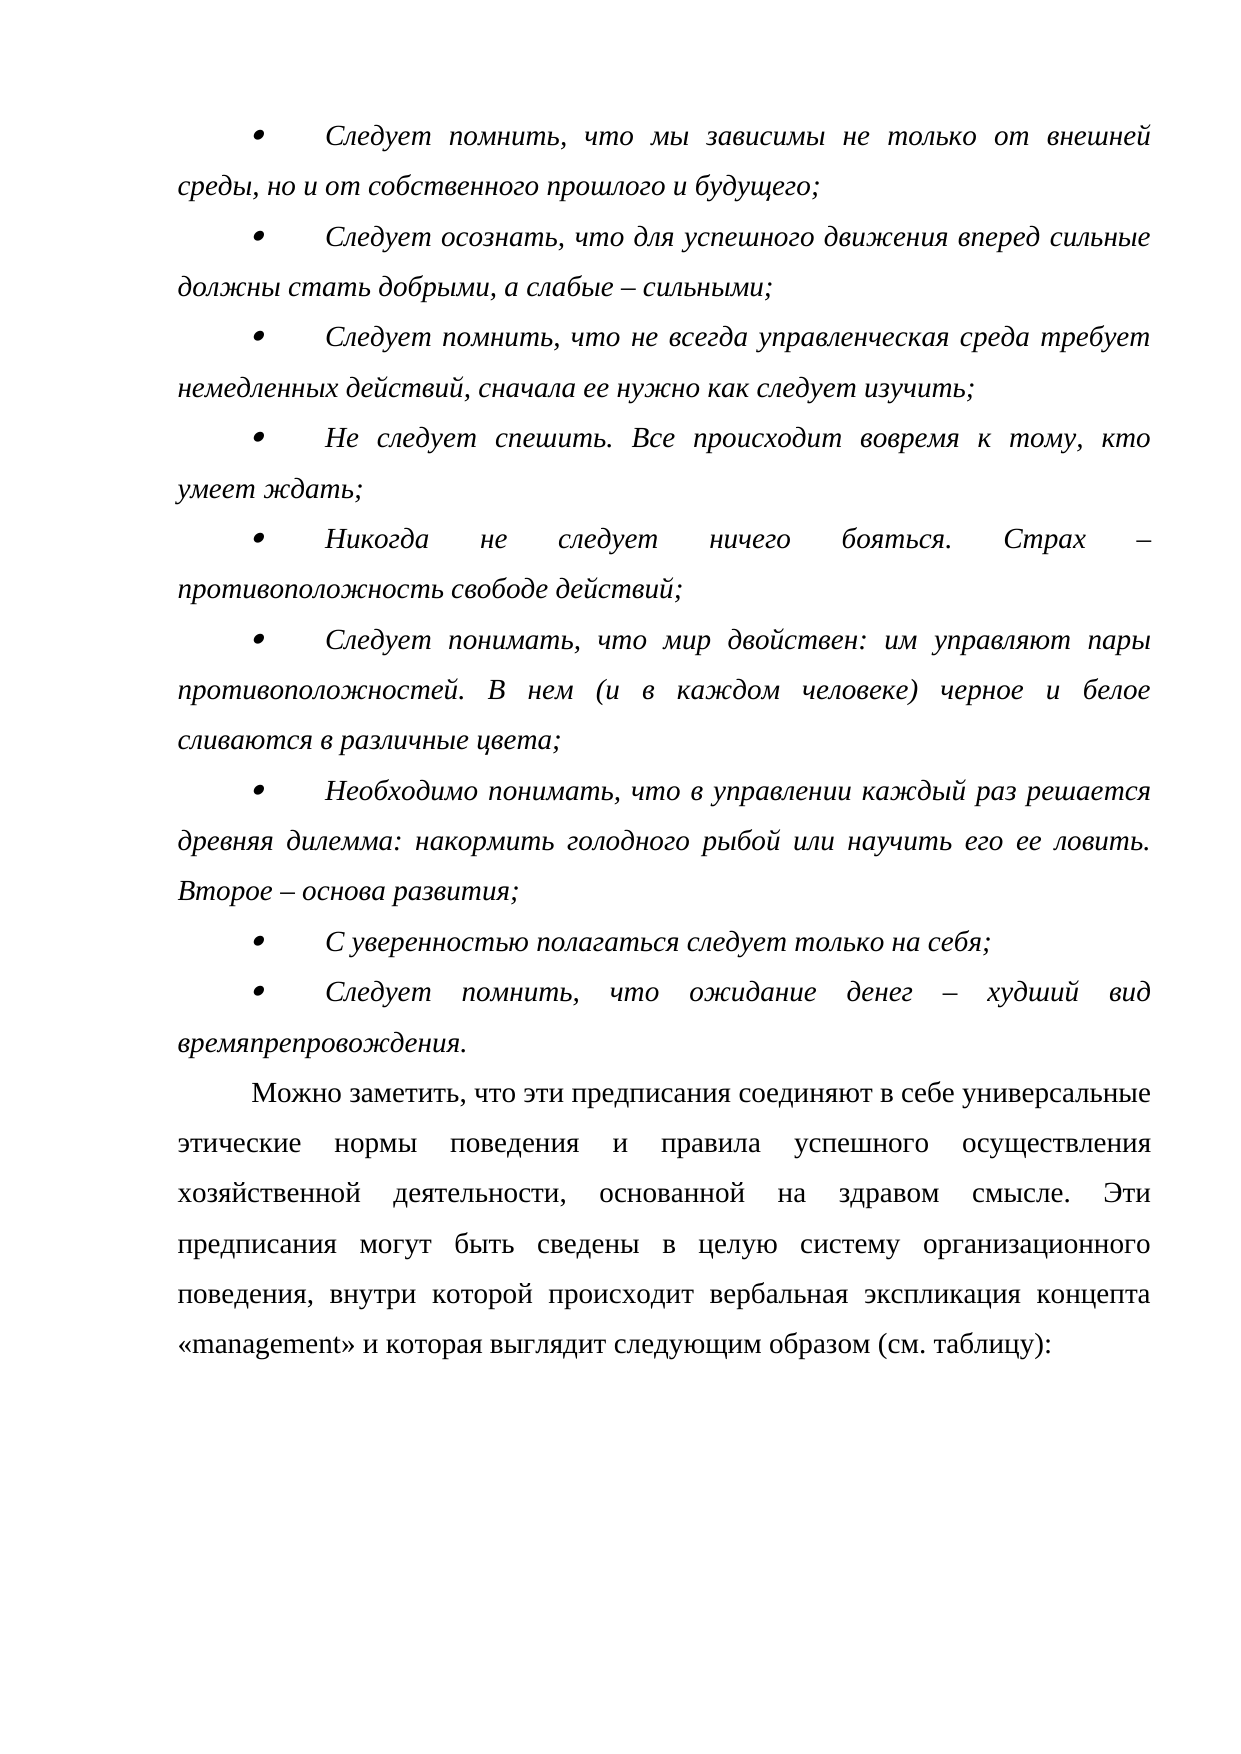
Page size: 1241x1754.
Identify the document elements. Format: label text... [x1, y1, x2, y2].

list Никогда не следует ничего бояться. Страх – противоположность свободе действий; [177, 521, 1152, 605]
list Следует понимать, что мир двойствен: им управляют пары противоположностей. В нем (и в каждом человеке) черное и белое сливаются в различные цвета; [177, 622, 1152, 756]
list Следует помнить, что ожидание денег – худший вид времяпрепровождения. [177, 974, 1152, 1058]
list Следует помнить, что не всегда управленческая среда требует немедленных действий, сначала ее нужно как следует изучить; [177, 319, 1152, 403]
list Не следует спешить. Все происходит вовремя к тому, кто умеет ждать; [177, 420, 1152, 504]
text Можно заметить, что эти предписания соединяют в себе универсальные этические нормы поведения и правила успешного осуществления хозяйственной деятельности, основанной на здравом смысле. Эти предписания могут быть сведены в целую систему организационного поведения, внутри которой происходит вербальная экспликация концепта «management» и которая выглядит следующим образом (см. таблицу): [177, 1075, 1152, 1360]
list Следует помнить, что мы зависимы не только от внешней среды, но и от собственного прошлого и будущего; [177, 118, 1152, 202]
list Следует осознать, что для успешного движения вперед сильные должны стать добрыми, а слабые – сильными; [177, 219, 1152, 303]
list Необходимо понимать, что в управлении каждый раз решается древняя дилемма: накормить голодного рыбой или научить его ее ловить. Второе – основа развития; [177, 773, 1152, 907]
list С уверенностью полагаться следует только на себя; [177, 924, 1152, 957]
